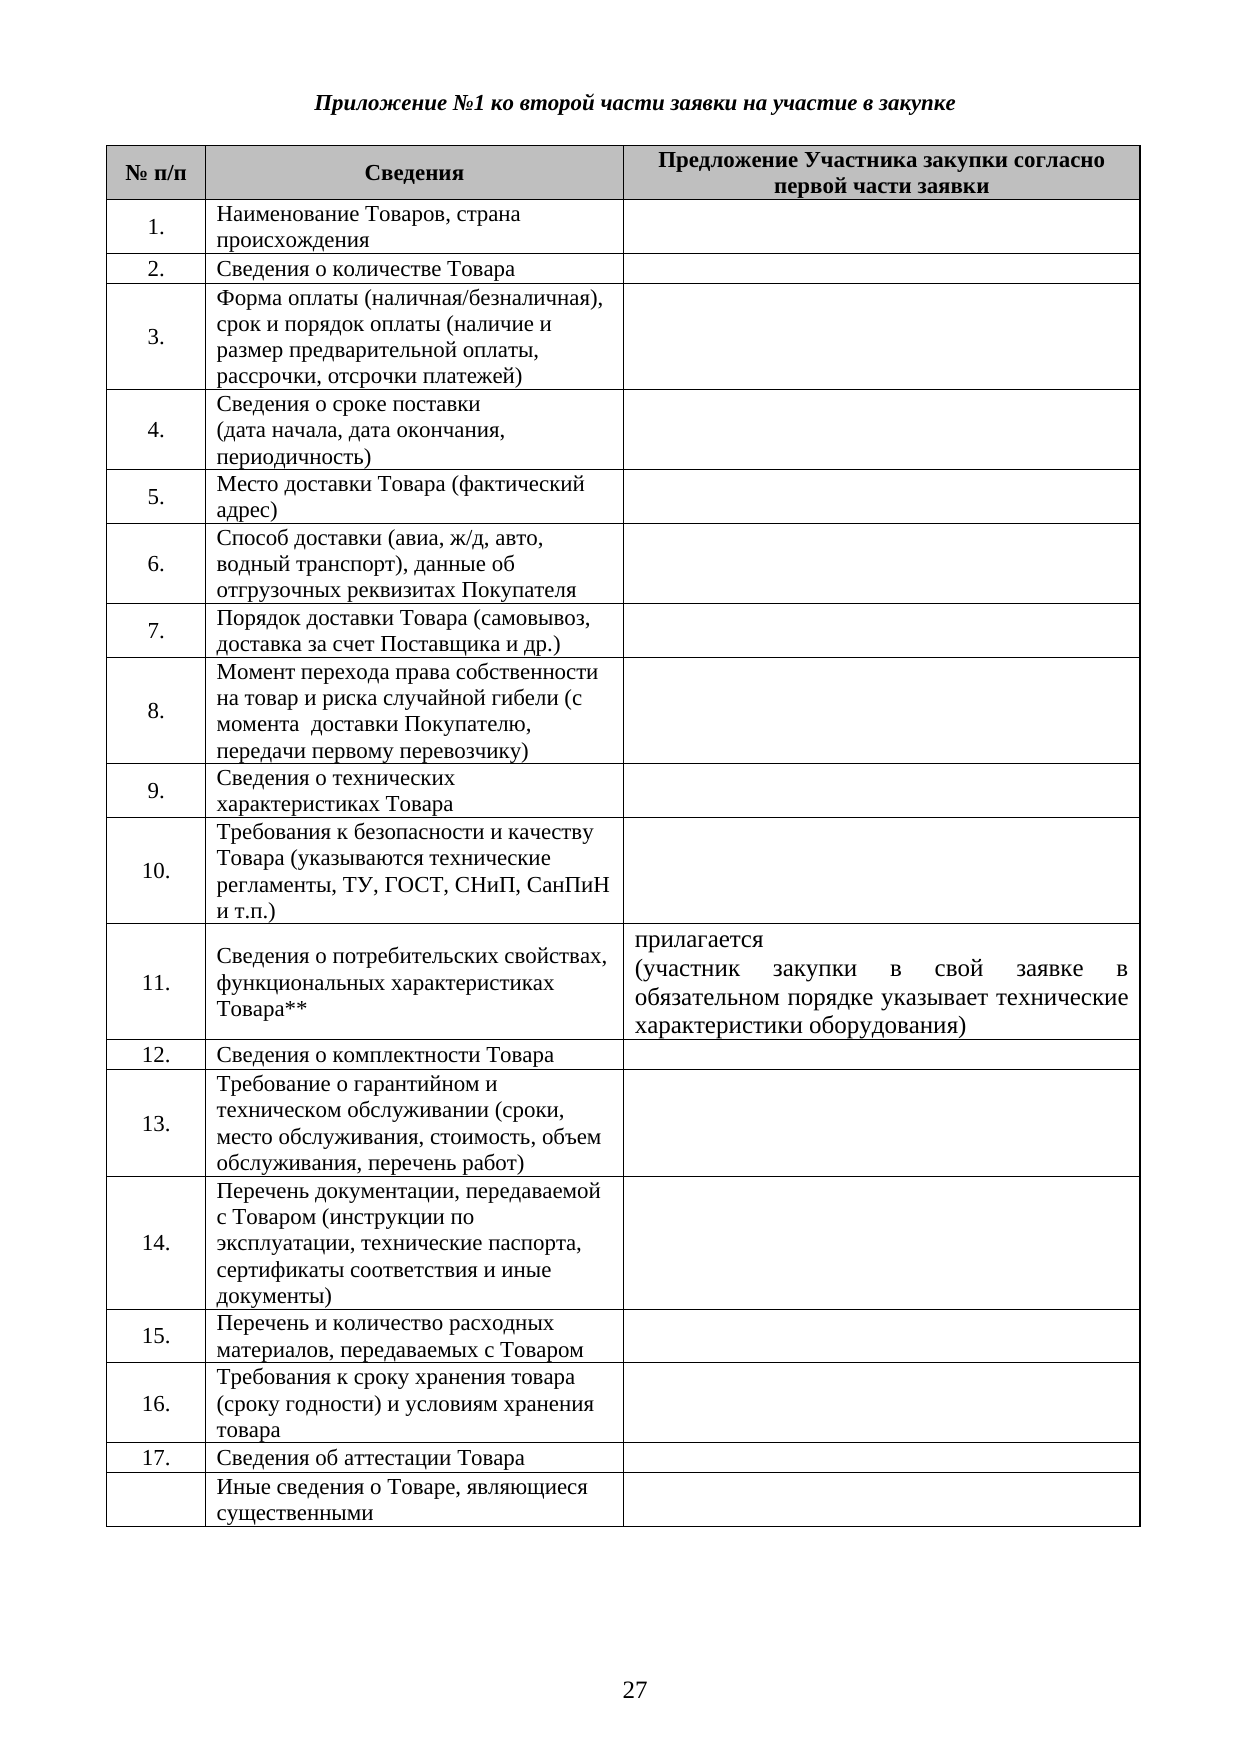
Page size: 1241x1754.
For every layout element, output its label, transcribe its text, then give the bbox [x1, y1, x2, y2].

table_cell 4. [107, 390, 205, 469]
table_cell Иные сведения о Товаре, являющиеся существенными [206, 1473, 623, 1526]
table_cell Сведения о сроке поставки (дата начала, дата окончания, периодичность) [206, 390, 623, 469]
table_cell Сведения о количестве Товара [206, 254, 623, 282]
table_cell 1. [107, 200, 205, 253]
table_cell Момент перехода права собственности на товар и риска случайной гибели (с момента доставки Покупателю, передачи первому перевозчику) [206, 658, 623, 763]
table_cell [624, 1070, 1139, 1176]
table_cell 9. [107, 764, 205, 817]
table_header Сведения [206, 146, 623, 199]
table_cell Сведения о технических характеристиках Товара [206, 764, 623, 817]
table_cell 12. [107, 1040, 205, 1069]
table_cell 8. [107, 658, 205, 763]
table_cell [624, 1473, 1139, 1526]
table_cell [624, 818, 1139, 923]
table_cell [624, 470, 1139, 523]
table_cell Перечень и количество расходных материалов, передаваемых с Товаром [206, 1310, 623, 1362]
table_cell 16. [107, 1363, 205, 1442]
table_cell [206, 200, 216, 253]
table_cell [107, 1473, 205, 1526]
table_cell [624, 604, 1139, 657]
table_cell 6. [107, 524, 205, 603]
table_cell прилагается (участник закупки в свой заявке в обязательном порядке указывает технические характеристики оборудования) [624, 924, 1139, 1039]
table_cell Требования к безопасности и качеству Товара (указываются технические регламенты, ТУ, ГОСТ, СНиП, СанПиН и т.п.) [206, 818, 623, 923]
table_cell Способ доставки (авиа, ж/д, авто, водный транспорт), данные об отгрузочных реквизитах Покупателя [206, 524, 623, 603]
table_cell Требования к сроку хранения товара (сроку годности) и условиям хранения товара [206, 1363, 623, 1442]
table_cell [624, 1363, 1139, 1442]
table_cell [624, 1443, 1139, 1472]
table_header Предложение Участника закупки согласно первой части заявки [624, 146, 1139, 199]
table_cell 3. [107, 284, 205, 389]
table_cell 17. [107, 1443, 205, 1472]
table_cell [624, 658, 1139, 763]
table_cell Порядок доставки Товара (самовывоз, доставка за счет Поставщика и др.) [206, 604, 623, 657]
table_cell [624, 254, 1139, 282]
table_cell 2. [107, 254, 205, 282]
table_cell Перечень документации, передаваемой с Товаром (инструкции по эксплуатации, технические паспорта, сертификаты соответствия и иные документы) [206, 1177, 623, 1308]
table_cell [624, 764, 1139, 817]
table_cell Сведения о комплектности Товара [206, 1040, 623, 1069]
table_cell 13. [107, 1070, 205, 1176]
table_cell 15. [107, 1310, 205, 1362]
table_cell Требование о гарантийном и техническом обслуживании (сроки, место обслуживания, стоимость, объем обслуживания, перечень работ) [206, 1070, 623, 1176]
table_cell [624, 524, 1139, 603]
table_cell Место доставки Товара (фактический адрес) [206, 470, 623, 523]
table_cell Сведения об аттестации Товара [206, 1443, 623, 1472]
table_cell 10. [107, 818, 205, 923]
table_cell [624, 1177, 1139, 1308]
table_cell [624, 284, 1139, 389]
table_cell [624, 1310, 1139, 1362]
table_cell [624, 200, 1139, 253]
table_header № п/п [107, 146, 205, 199]
table_cell 7. [107, 604, 205, 657]
table_cell [624, 390, 1139, 469]
table_cell Форма оплаты (наличная/безналичная), срок и порядок оплаты (наличие и размер предварительной оплаты, рассрочки, отсрочки платежей) [206, 284, 623, 389]
table_cell Наименование Товаров, страна происхождения [369, 200, 623, 253]
table_cell [624, 1040, 1139, 1069]
table_cell Сведения о потребительских свойствах, функциональных характеристиках Товара** [206, 924, 623, 1039]
table_cell 11. [107, 924, 205, 1039]
text Приложение №1 ко второй части заявки на участие в закупке [118, 89, 1152, 115]
table_cell 5. [107, 470, 205, 523]
table_cell 14. [107, 1177, 205, 1308]
